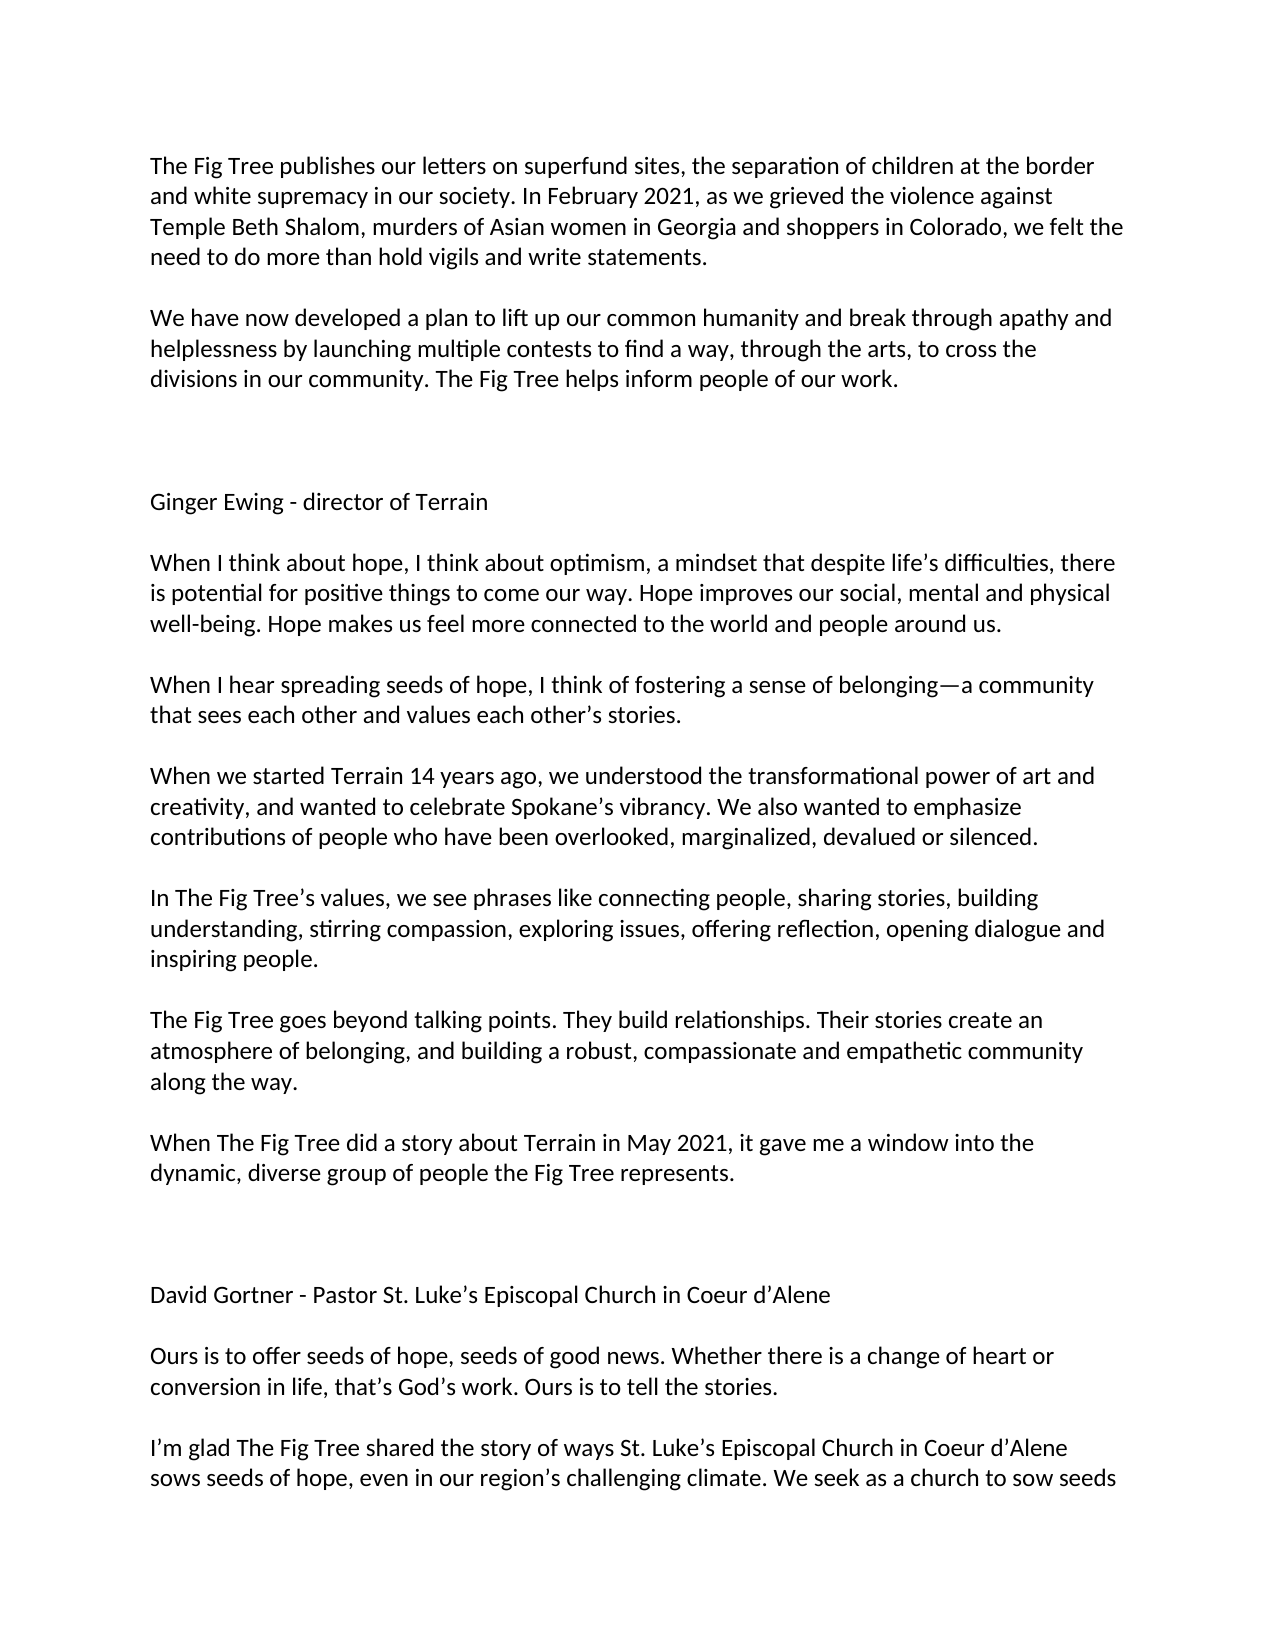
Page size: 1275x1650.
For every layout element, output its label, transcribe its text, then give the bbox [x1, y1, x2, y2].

text David Gortner - Pastor St. Luke’s Episcopal Church in Coeur d’Alene [150, 1279, 1125, 1310]
text We have now developed a plan to lift up our common humanity and break through apathy and helplessness by launching multiple contests to find a way, through the arts, to cross the divisions in our community. The Fig Tree helps inform people of our work. [150, 303, 1125, 394]
text When The Fig Tree did a story about Terrain in May 2021, it gave me a window into the dynamic, diverse group of people the Fig Tree represents. [150, 1127, 1125, 1188]
text The Fig Tree publishes our letters on superfund sites, the separation of children at the border and white supremacy in our society. In February 2021, as we grieved the violence against Temple Beth Shalom, murders of Asian women in Georgia and shoppers in Colorado, we felt the need to do more than hold vigils and write statements. [150, 150, 1125, 272]
text Ginger Ewing - director of Terrain [150, 486, 1125, 516]
text When I hear spreading seeds of hope, I think of fostering a sense of belonging—a community that sees each other and values each other’s stories. [150, 669, 1125, 730]
text In The Fig Tree’s values, we see phrases like connecting people, sharing stories, building understanding, stirring compassion, exploring issues, offering reflection, opening dialogue and inspiring people. [150, 882, 1125, 974]
text The Fig Tree goes beyond talking points. They build relationships. Their stories create an atmosphere of belonging, and building a robust, compassionate and empathetic community along the way. [150, 1004, 1125, 1096]
text Ours is to offer seeds of hope, seeds of good news. Whether there is a change of heart or conversion in life, that’s God’s work. Ours is to tell the stories. [150, 1340, 1125, 1401]
text When I think about hope, I think about optimism, a mindset that despite life’s difficulties, there is potential for positive things to come our way. Hope improves our social, mental and physical well-being. Hope makes us feel more connected to the world and people around us. [150, 547, 1125, 638]
text When we started Terrain 14 years ago, we understood the transformational power of art and creativity, and wanted to celebrate Spokane’s vibrancy. We also wanted to emphasize contributions of people who have been overlooked, marginalized, devalued or silenced. [150, 760, 1125, 852]
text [150, 1432, 1125, 1493]
